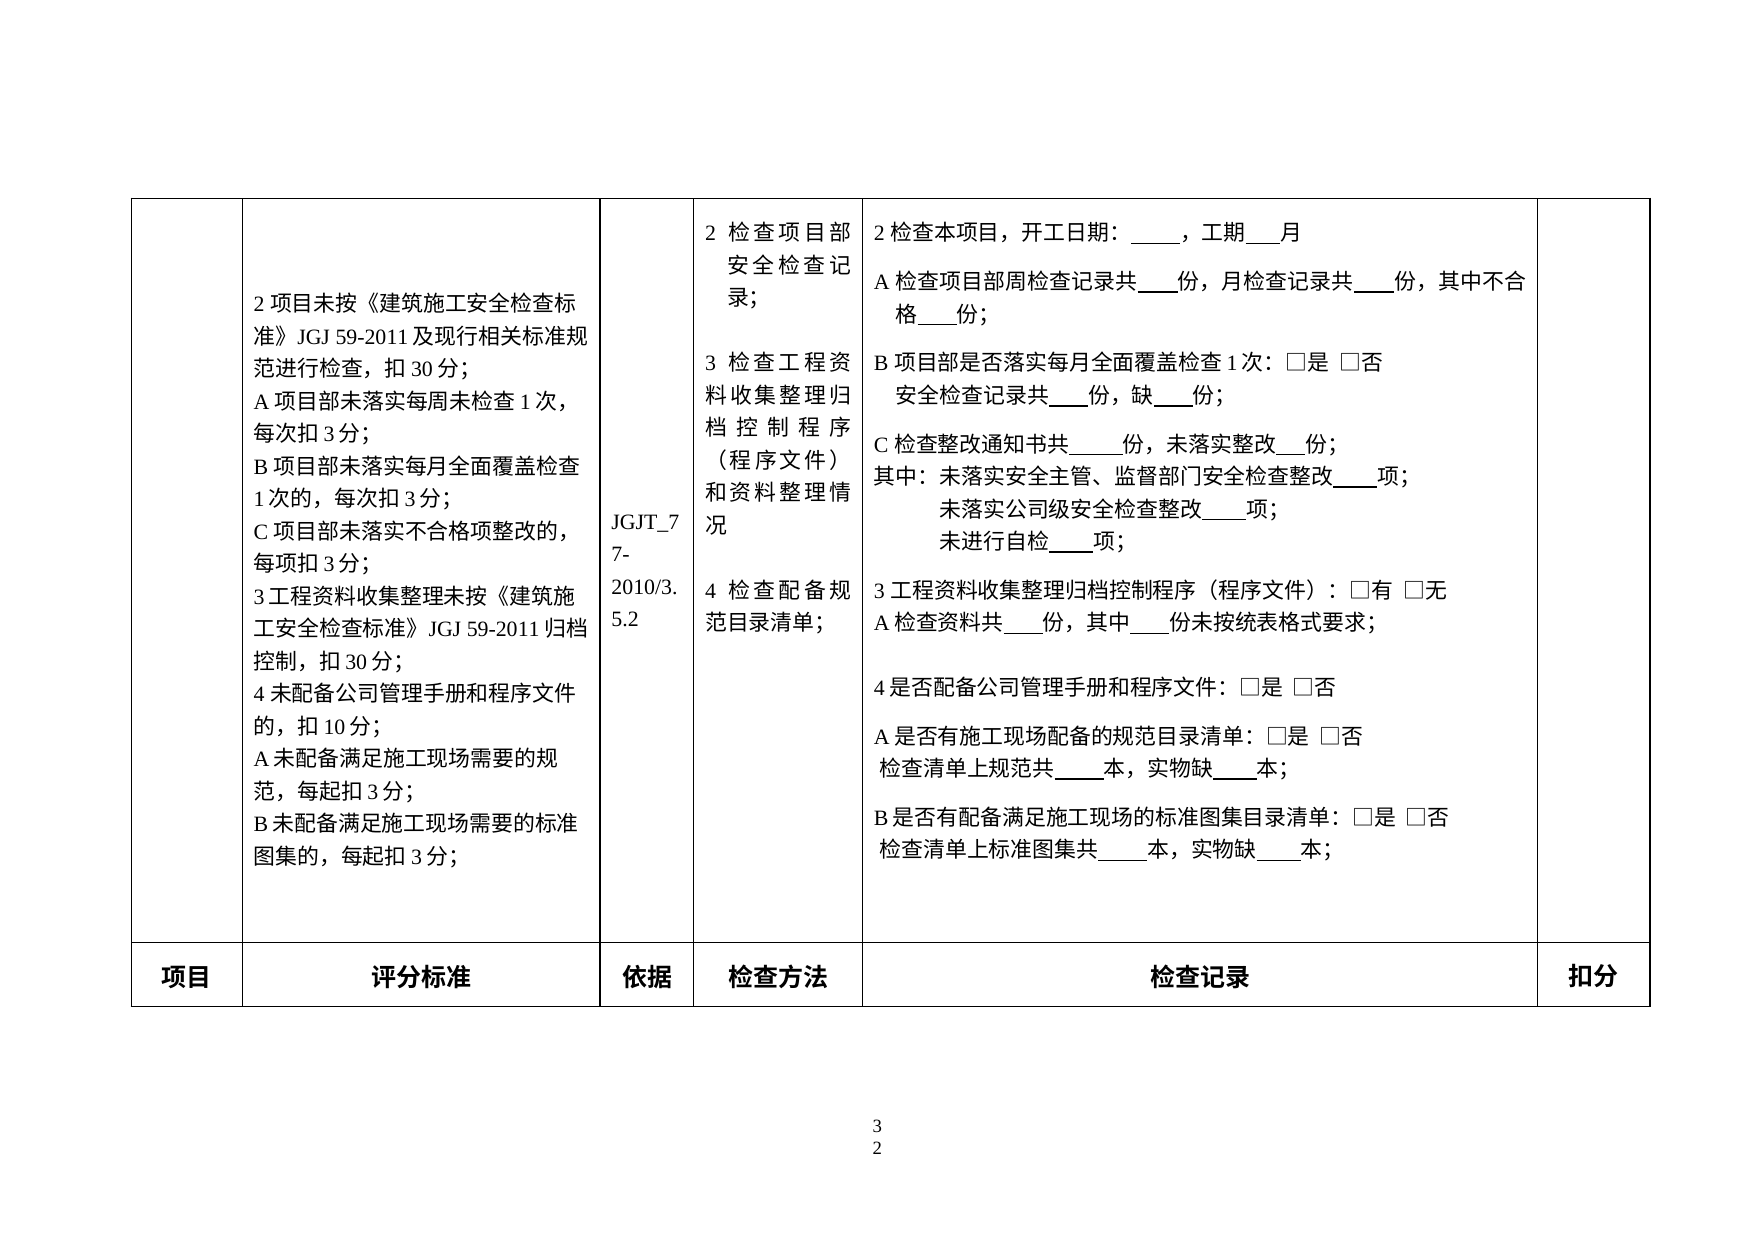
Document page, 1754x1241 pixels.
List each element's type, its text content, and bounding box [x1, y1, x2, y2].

table_cell 2 检查本项目，开工日期： ，工期 月 A 检查项目部周检查记录共 份，月检查记录共 份，其中不合格 份； B 项目部是否落实每月全面覆盖检查1次：□是 □否 安全检查记录共 份，缺 份； C 检查整改通知书共 份，未落实整改 份； 其中：未落实安全主管、监督部门安全检查整改 项； 未落实公司级安全检查整改 项； 未进行自检 项； 3 工程资料收集整理归档控制程序（程序文件）：□有 □无 A检查资料共 份，其中 份未按统表格式要求； 4是否配备公司管理手册和程序文件：□是 □否 A是否有施工现场配备的规范目录清单：□是 □否 检查清单上规范共 本，实物缺 本； B是否有配备满足施工现场的标准图集目录清单：□是 □否 检查清单上标准图集共 本，实物缺 本； [863, 199, 1537, 942]
table_cell 2 检查项目部安全检查记录； 3 检查工程资料收集整理归档控制程序（程序文件）和资料整理情况 4 检查配备规范目录清单； [694, 199, 862, 942]
table_cell [1538, 199, 1649, 942]
table_cell 依据 [601, 943, 693, 1006]
table_cell [132, 199, 242, 942]
table_cell 检查方法 [694, 943, 862, 1006]
table_cell 2 项目未按《建筑施工安全检查标准》JGJ 59-2011及现行相关标准规范进行检查，扣30分； A 项目部未落实每周未检查1次，每次扣3分； B 项目部未落实每月全面覆盖检查1次的，每次扣3分； C 项目部未落实不合格项整改的，每项扣3分； 3工程资料收集整理未按《建筑施工安全检查标准》JGJ 59-2011归档控制，扣30分； 4 未配备公司管理手册和程序文件的，扣10分； A未配备满足施工现场需要的规范，每起扣3分； B未配备满足施工现场需要的标准图集的，每起扣3分； [243, 199, 599, 942]
table_cell 扣分 [1538, 943, 1649, 1006]
table_cell 检查记录 [863, 943, 1537, 1006]
table_cell JGJT_77-2010/3.5.2 [601, 199, 693, 942]
table_cell 项目 [132, 943, 242, 1006]
table_cell 评分标准 [243, 943, 599, 1006]
